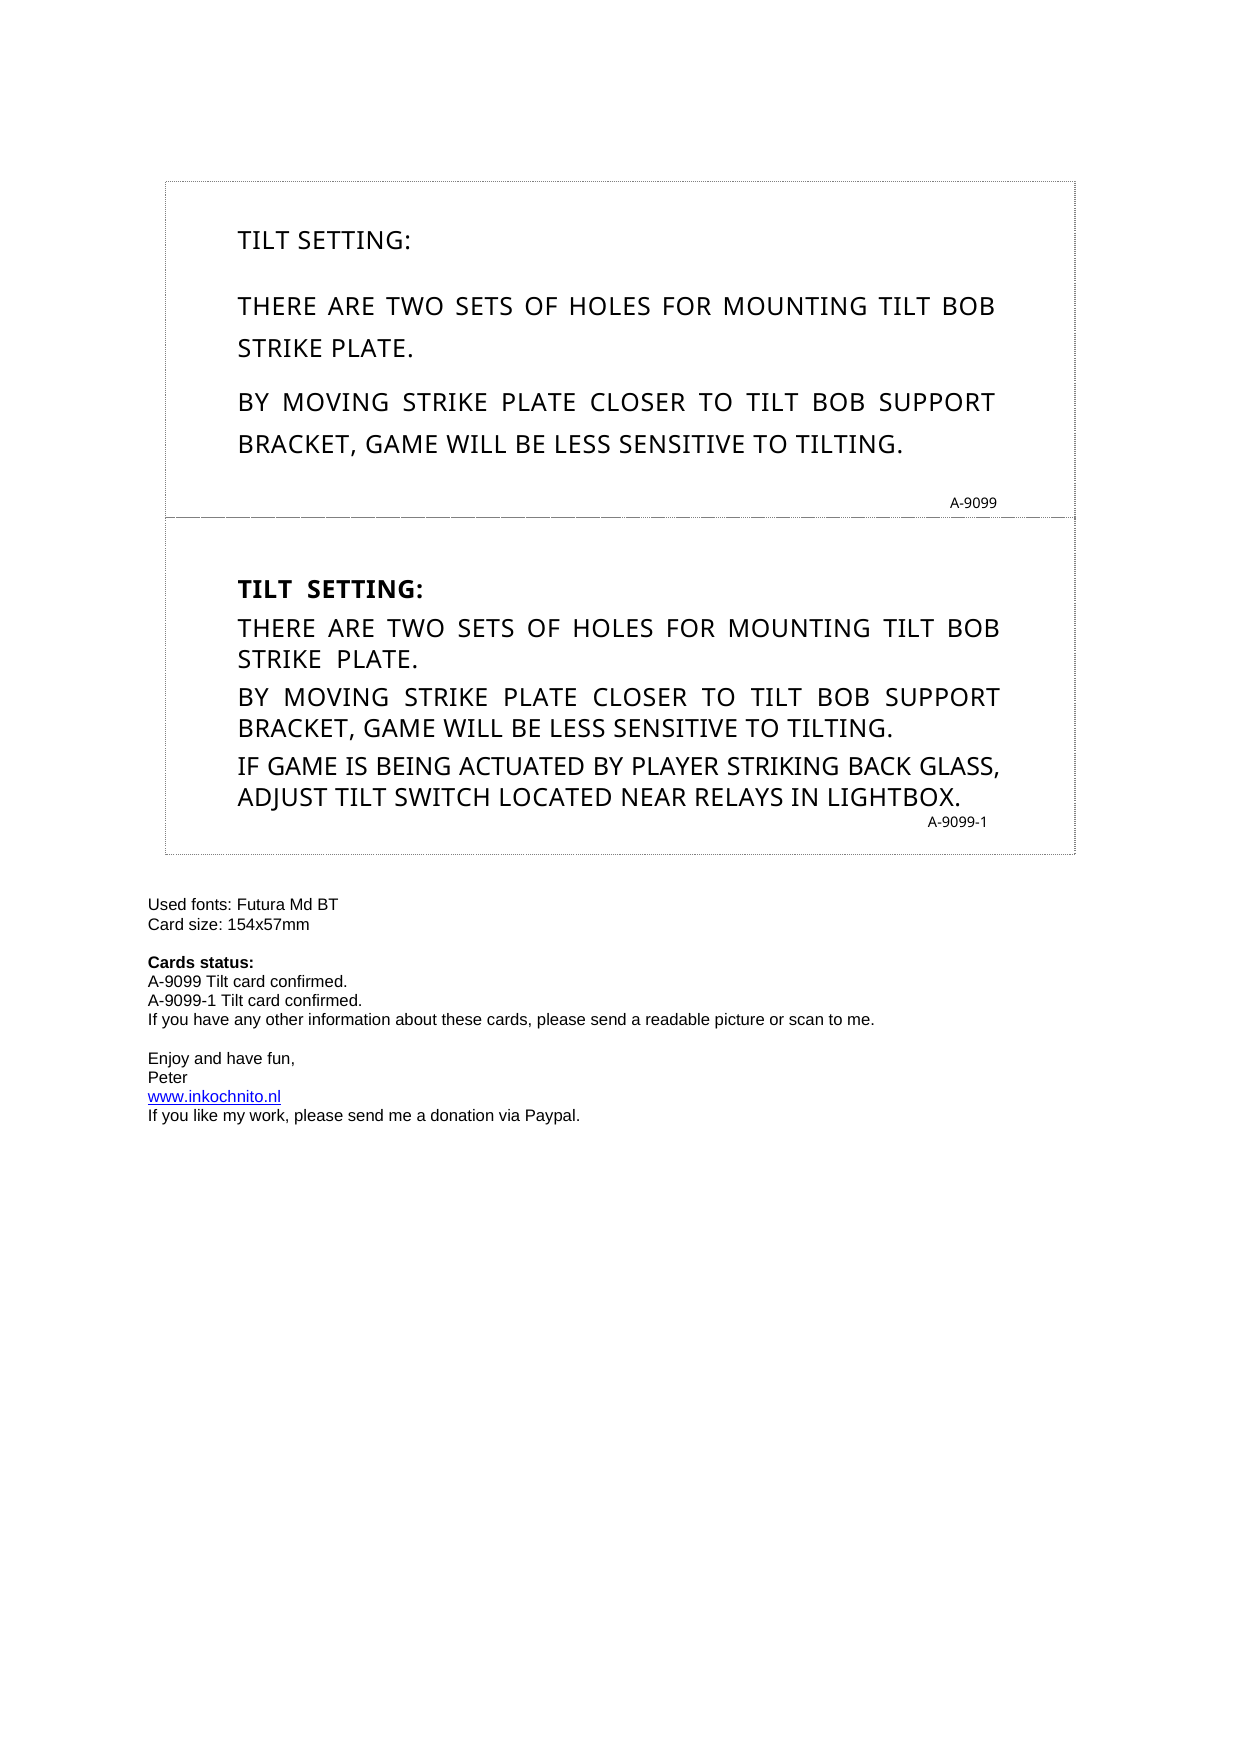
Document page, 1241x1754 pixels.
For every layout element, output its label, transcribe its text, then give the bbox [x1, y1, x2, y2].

text Used fonts: Futura Md BT [148, 895, 1093, 914]
text www.inkochnito.nl [148, 1087, 1093, 1106]
text If you like my work, please send me a donation via Paypal. [148, 1106, 1093, 1125]
text Peter [148, 1068, 1093, 1087]
text Card size: 154x57mm [148, 914, 1093, 933]
text Enjoy and have fun, [148, 1048, 1093, 1068]
text Cards status: [148, 953, 1093, 972]
text If you have any other information about these cards, please send a readable picture or scan to me. [148, 1010, 1093, 1029]
text A-9099-1 Tilt card confirmed. [148, 991, 1093, 1010]
text A-9099 Tilt card confirmed. [148, 972, 1093, 991]
